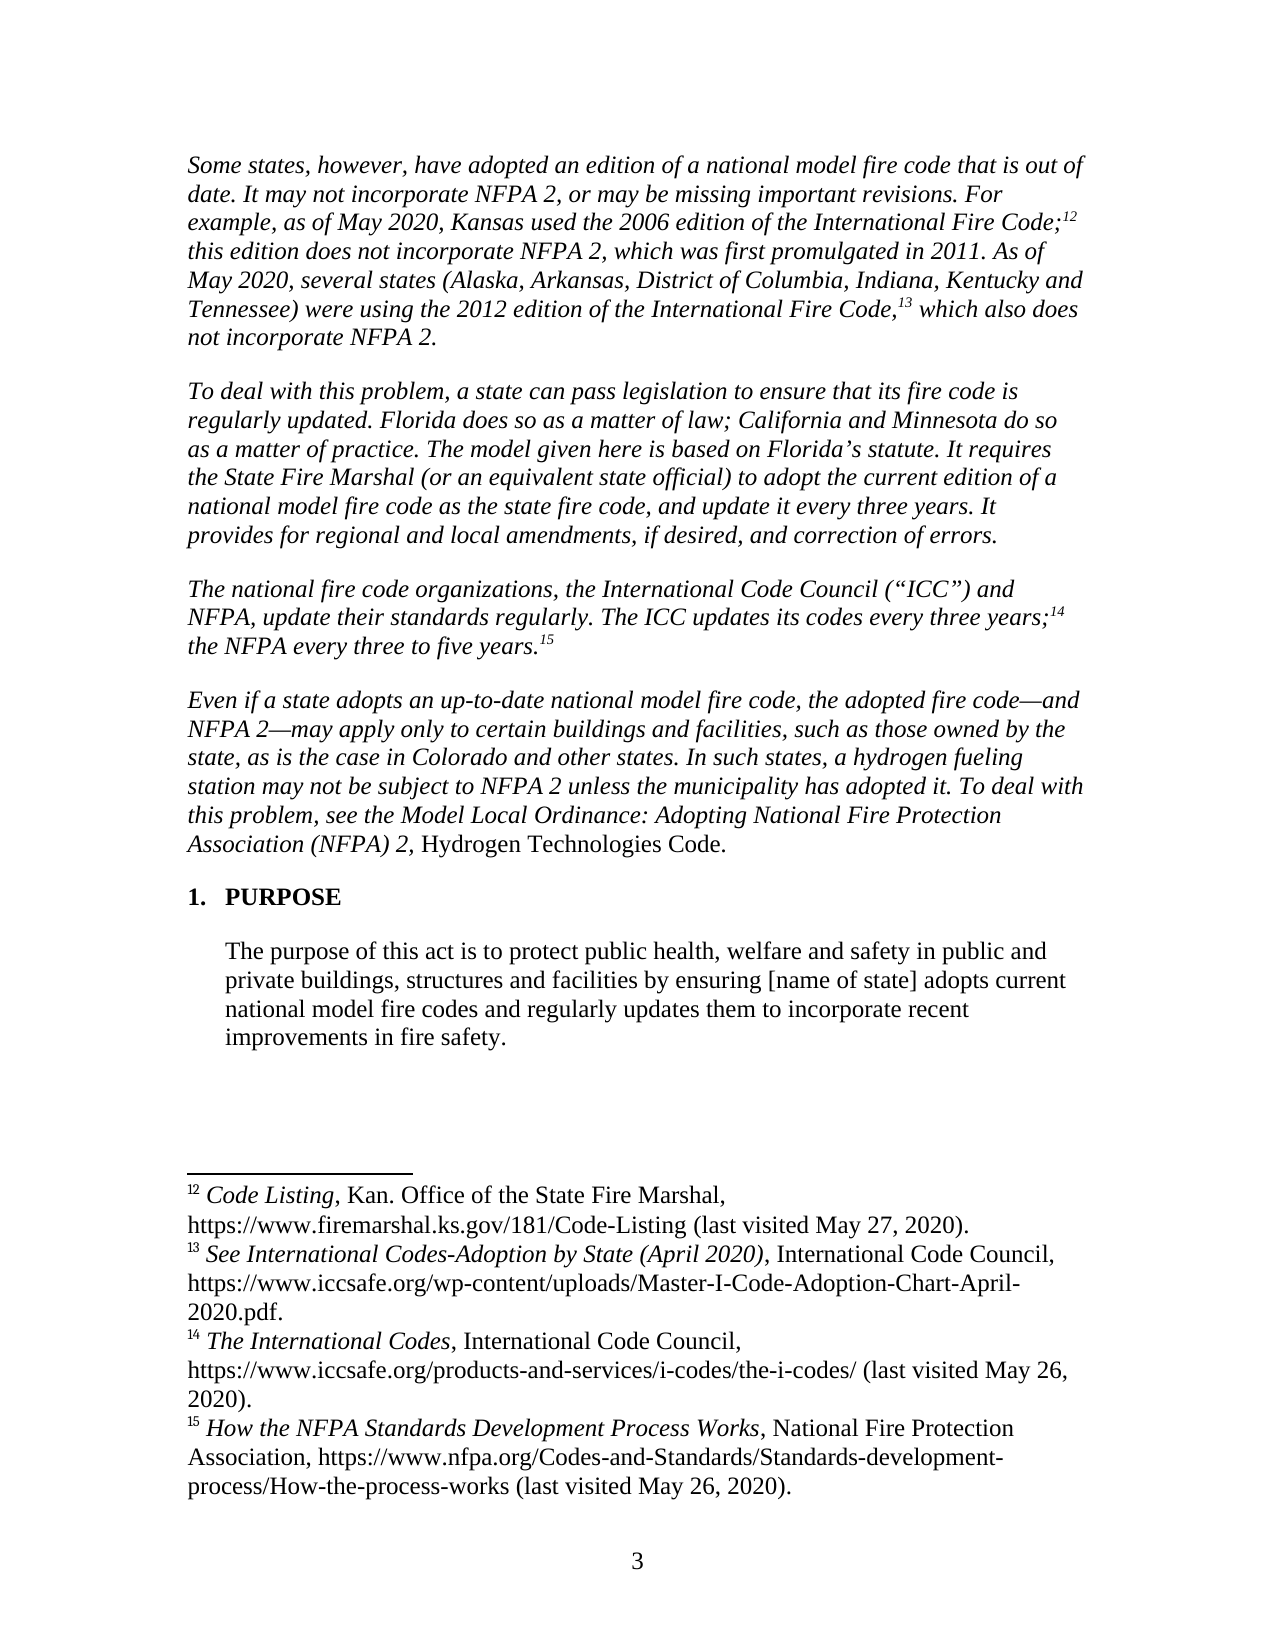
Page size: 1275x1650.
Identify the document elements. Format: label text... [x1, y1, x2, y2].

text Some states, however, have adopted an edition of a national model fire code that is out of date. It may not incorporate NFPA 2, or may be missing important revisions. For example, as of May 2020, Kansas used the 2006 edition of the International Fire Code; this edition does not incorporate NFPA 2, which was first promulgated in 2011. As of May 2020, several states (Alaska, Arkansas, District of Columbia, Indiana, Kentucky and Tennessee) were using the 2012 edition of the International Fire Code, which also does not incorporate NFPA 2. [187, 150, 1087, 351]
text To deal with this problem, a state can pass legislation to ensure that its fire code is regularly updated. Florida does so as a matter of law; California and Minnesota do so as a matter of practice. The model given here is based on Florida’s statute. It requires the State Fire Marshal (or an equivalent state official) to adopt the current edition of a national model fire code as the state fire code, and update it every three years. It provides for regional and local amendments, if desired, and correction of errors. [187, 376, 1087, 549]
text Even if a state adopts an up-to-date national model fire code, the adopted fire code—and NFPA 2—may apply only to certain buildings and facilities, such as those owned by the state, as is the case in Colorado and other states. In such states, a hydrogen fueling station may not be subject to NFPA 2 unless the municipality has adopted it. To deal with this problem, see the Model Local Ordinance: Adopting National Fire Protection Association (NFPA) 2, Hydrogen Technologies Code. [187, 685, 1087, 857]
text The purpose of this act is to protect public health, welfare and safety in public and private buildings, structures and facilities by ensuring [name of state] adopts current national model fire codes and regularly updates them to incorporate recent improvements in fire safety. [225, 936, 1087, 1051]
text The national fire code organizations, the International Code Council (“ICC”) and NFPA, update their standards regularly. The ICC updates its codes every three years; the NFPA every three to five years. [187, 574, 1087, 660]
list PURPOSE [187, 882, 1087, 911]
